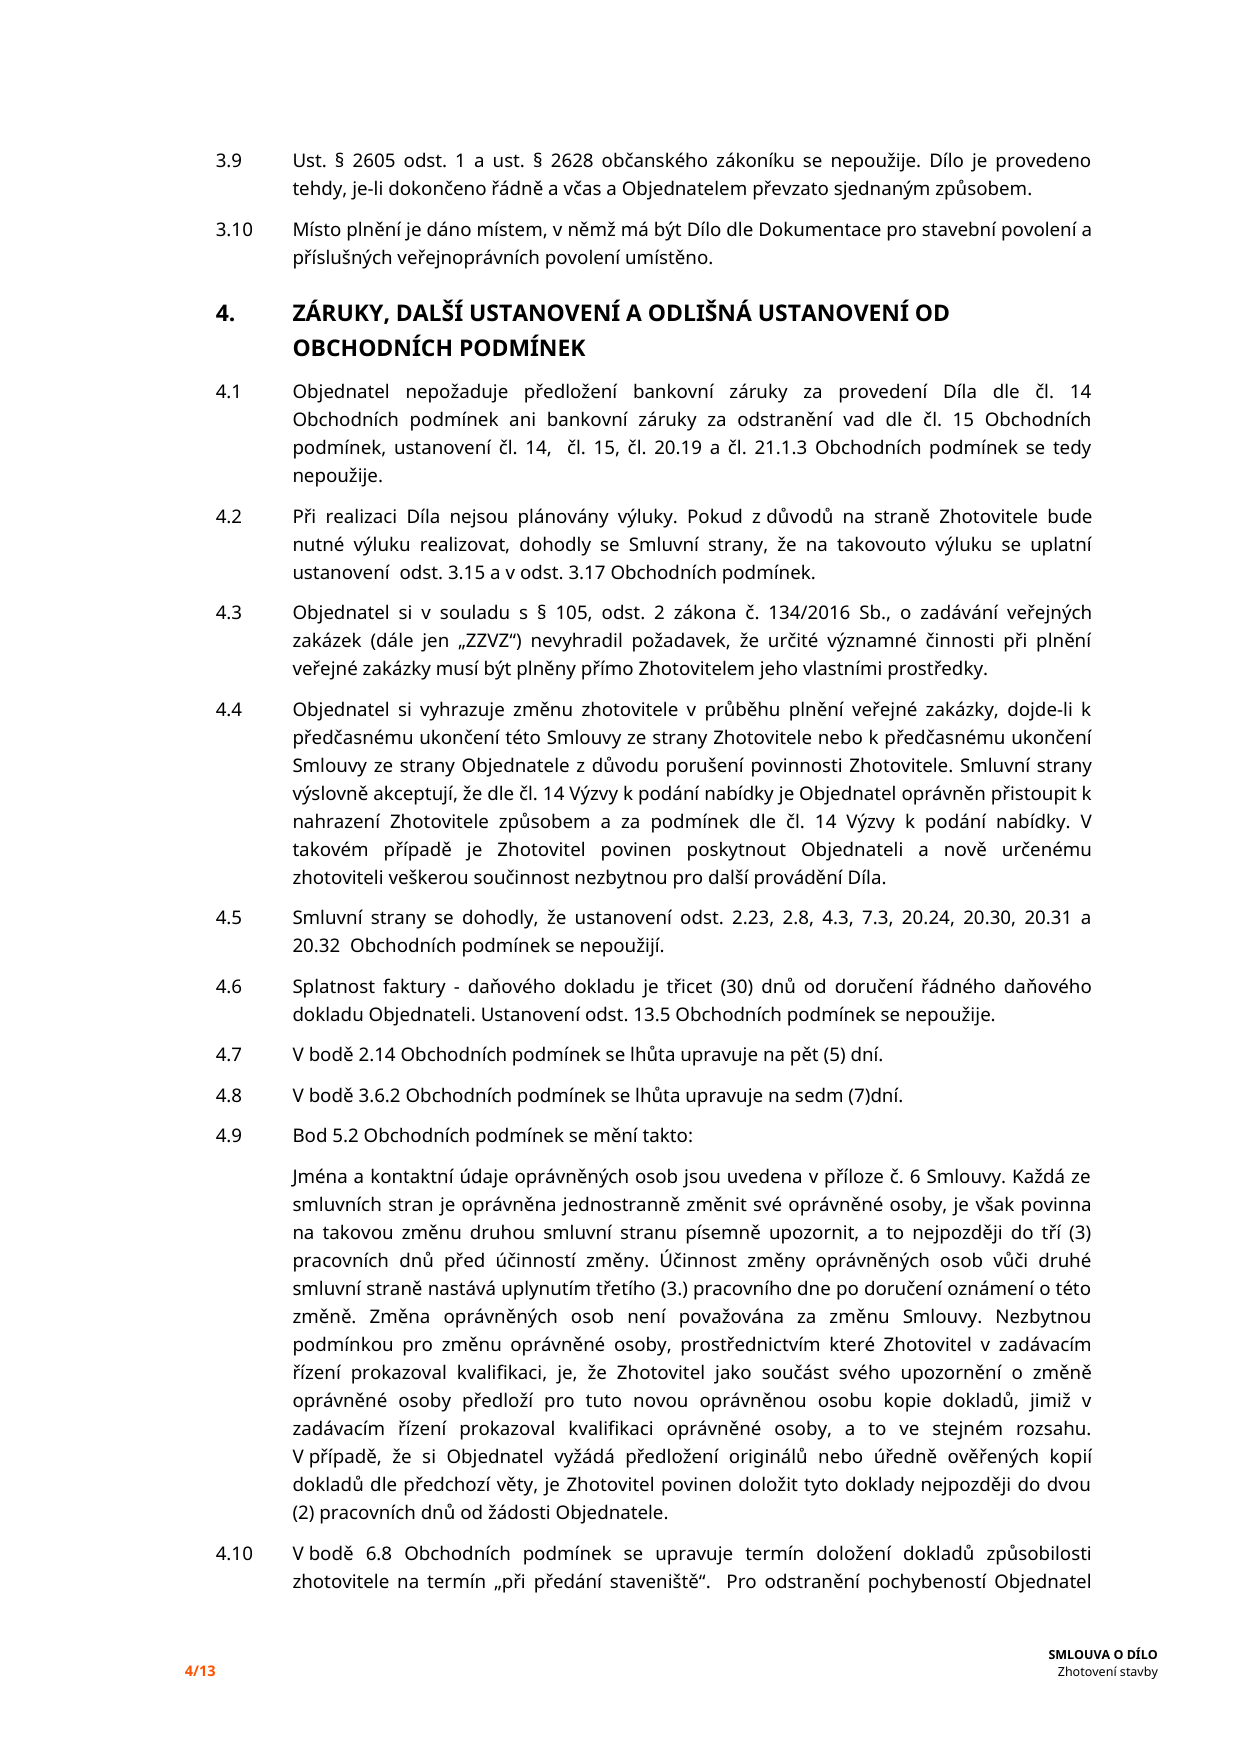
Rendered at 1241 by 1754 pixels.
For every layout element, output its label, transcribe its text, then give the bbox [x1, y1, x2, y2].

text V bodě 3.6.2 Obchodních podmínek se lhůta upravuje na sedm (7)dní. [216, 1082, 1093, 1108]
text Místo plnění je dáno místem, v němž má být Dílo dle Dokumentace pro stavební povolení a příslušných veřejnoprávních povolení umístěno. [216, 216, 1093, 269]
text Ust. § 2605 odst. 1 a ust. § 2628 občanského zákoníku se nepoužije. Dílo je provedeno tehdy, je-li dokončeno řádně a včas a Objednatelem převzato sjednaným způsobem. [216, 147, 1093, 201]
text Objednatel si vyhrazuje změnu zhotovitele v průběhu plnění veřejné zakázky, dojde-li k předčasnému ukončení této Smlouvy ze strany Zhotovitele nebo k předčasnému ukončení Smlouvy ze strany Objednatele z důvodu porušení povinnosti Zhotovitele. Smluvní strany výslovně akceptují, že dle čl. 14 Výzvy k podání nabídky je Objednatel oprávněn přistoupit k nahrazení Zhotovitele způsobem a za podmínek dle čl. 14 Výzvy k podání nabídky. V takovém případě je Zhotovitel povinen poskytnout Objednateli a nově určenému zhotoviteli veškerou součinnost nezbytnou pro další provádění Díla. [216, 696, 1093, 890]
text Objednatel si v souladu s § 105, odst. 2 zákona č. 134/2016 Sb., o zadávání veřejných zakázek (dále jen „ZZVZ“) nevyhradil požadavek, že určité významné činnosti při plnění veřejné zakázky musí být plněny přímo Zhotovitelem jeho vlastními prostředky. [216, 599, 1093, 681]
text V bodě 2.14 Obchodních podmínek se lhůta upravuje na pět (5) dní. [216, 1042, 1093, 1067]
text Bod 5.2 Obchodních podmínek se mění takto: [216, 1123, 1093, 1148]
text Splatnost faktury - daňového dokladu je třicet (30) dnů od doručení řádného daňového dokladu Objednateli. Ustanovení odst. 13.5 Obchodních podmínek se nepoužije. [216, 973, 1093, 1027]
text Jména a kontaktní údaje oprávněných osob jsou uvedena v příloze č. 6 Smlouvy. Každá ze smluvních stran je oprávněna jednostranně změnit své oprávněné osoby, je však povinna na takovou změnu druhou smluvní stranu písemně upozornit, a to nejpozději do tří (3) pracovních dnů před účinností změny. Účinnost změny oprávněných osob vůči druhé smluvní straně nastává uplynutím třetího (3.) pracovního dne po doručení oznámení o této změně. Změna oprávněných osob není považována za změnu Smlouvy. Nezbytnou podmínkou pro změnu oprávněné osoby, prostřednictvím které Zhotovitel v zadávacím řízení prokazoval kvalifikaci, je, že Zhotovitel jako součást svého upozornění o změně oprávněné osoby předloží pro tuto novou oprávněnou osobu kopie dokladů, jimiž v zadávacím řízení prokazoval kvalifikaci oprávněné osoby, a to ve stejném rozsahu. V případě, že si Objednatel vyžádá předložení originálů nebo úředně ověřených kopií dokladů dle předchozí věty, je Zhotovitel povinen doložit tyto doklady nejpozději do dvou (2) pracovních dnů od žádosti Objednatele. [292, 1163, 1093, 1525]
text ZÁRUKY, DALŠÍ USTANOVENÍ A ODLIŠNÁ USTANOVENÍ OD OBCHODNÍCH PODMÍNEK [216, 297, 1093, 363]
text Smluvní strany se dohodly, že ustanovení odst. 2.23, 2.8, 4.3, 7.3, 20.24, 20.30, 20.31 a 20.32 Obchodních podmínek se nepoužijí. [216, 905, 1093, 958]
text Při realizaci Díla nejsou plánovány výluky. Pokud z důvodů na straně Zhotovitele bude nutné výluku realizovat, dohodly se Smluvní strany, že na takovouto výluku se uplatní ustanovení odst. 3.15 a v odst. 3.17 Obchodních podmínek. [216, 503, 1093, 584]
text Objednatel nepožaduje předložení bankovní záruky za provedení Díla dle čl. 14 Obchodních podmínek ani bankovní záruky za odstranění vad dle čl. 15 Obchodních podmínek, ustanovení čl. 14, čl. 15, čl. 20.19 a čl. 21.1.3 Obchodních podmínek se tedy nepoužije. [216, 378, 1093, 488]
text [216, 1540, 1093, 1594]
